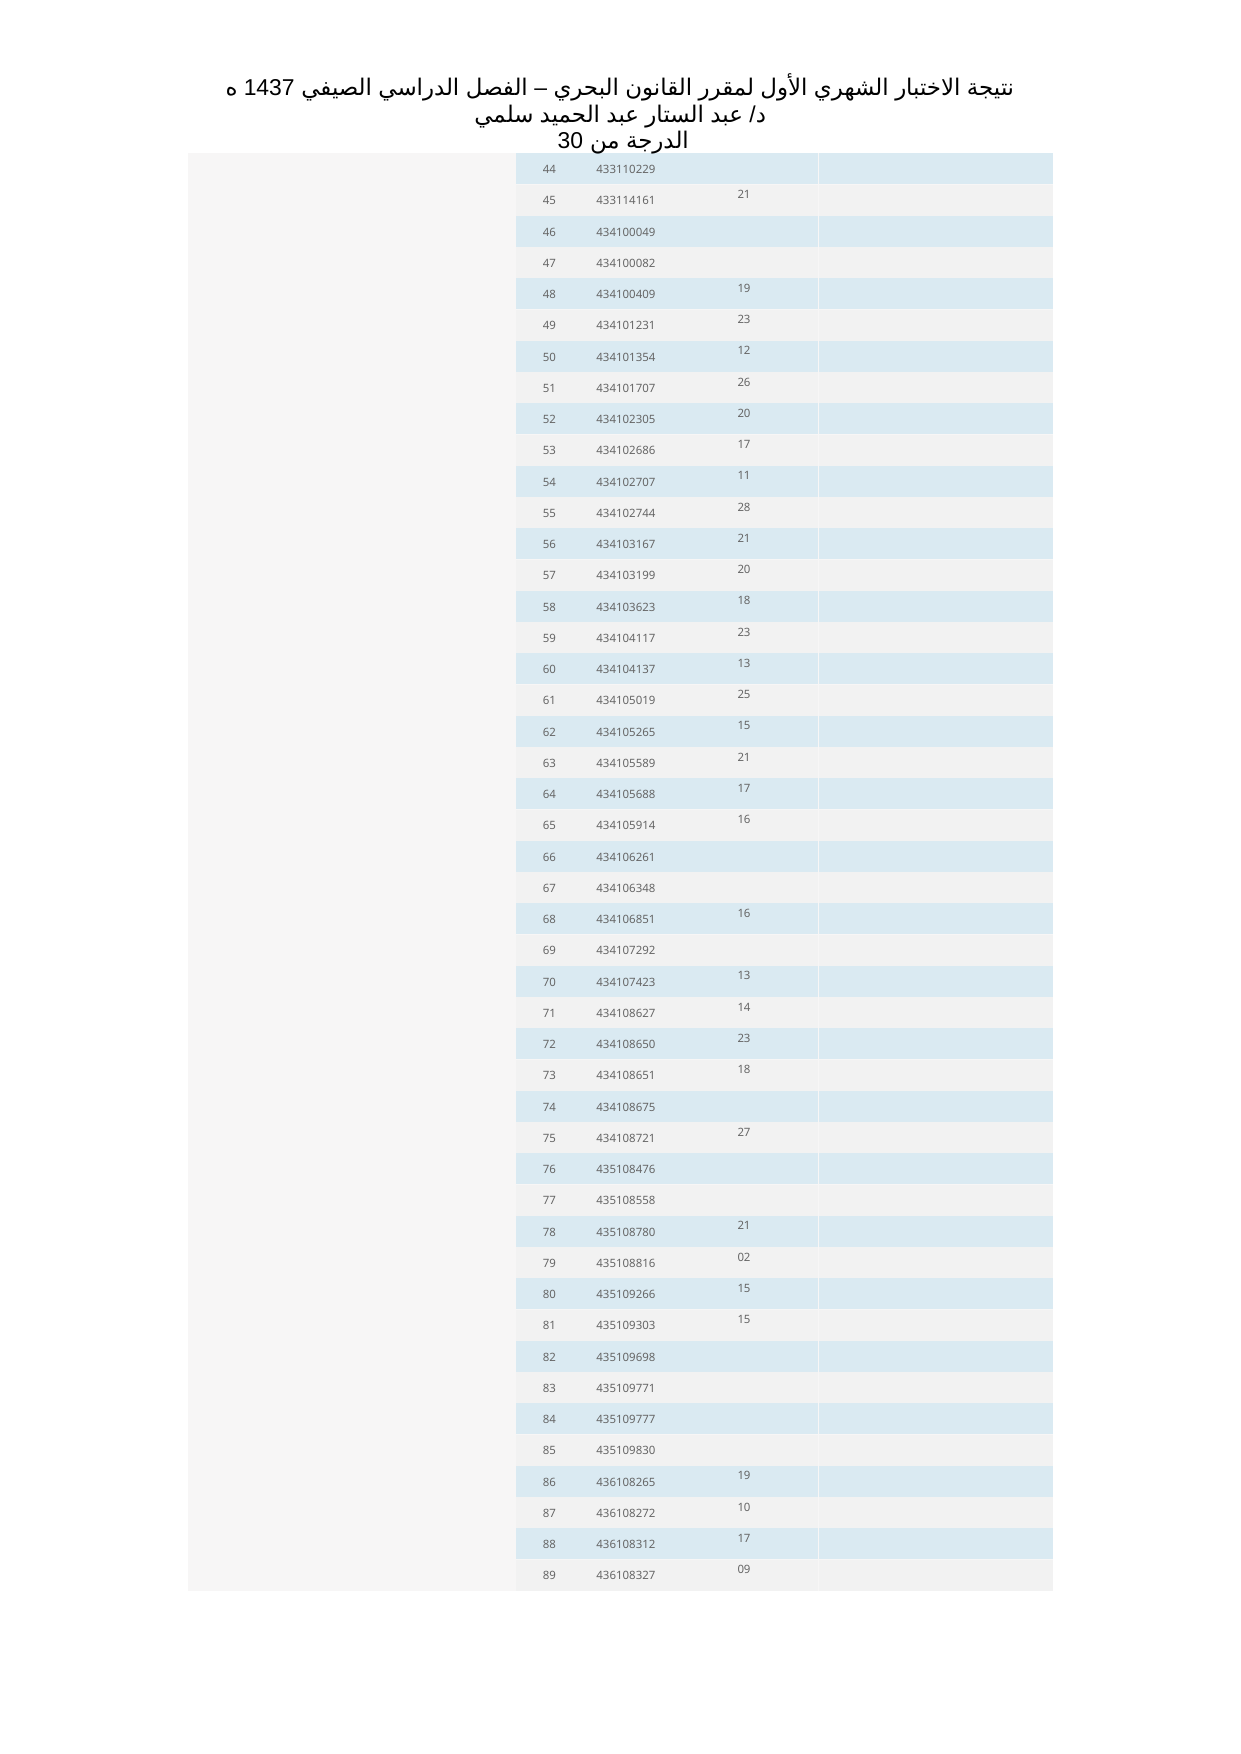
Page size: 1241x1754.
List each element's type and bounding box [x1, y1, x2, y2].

table_cell [188, 153, 1053, 1591]
